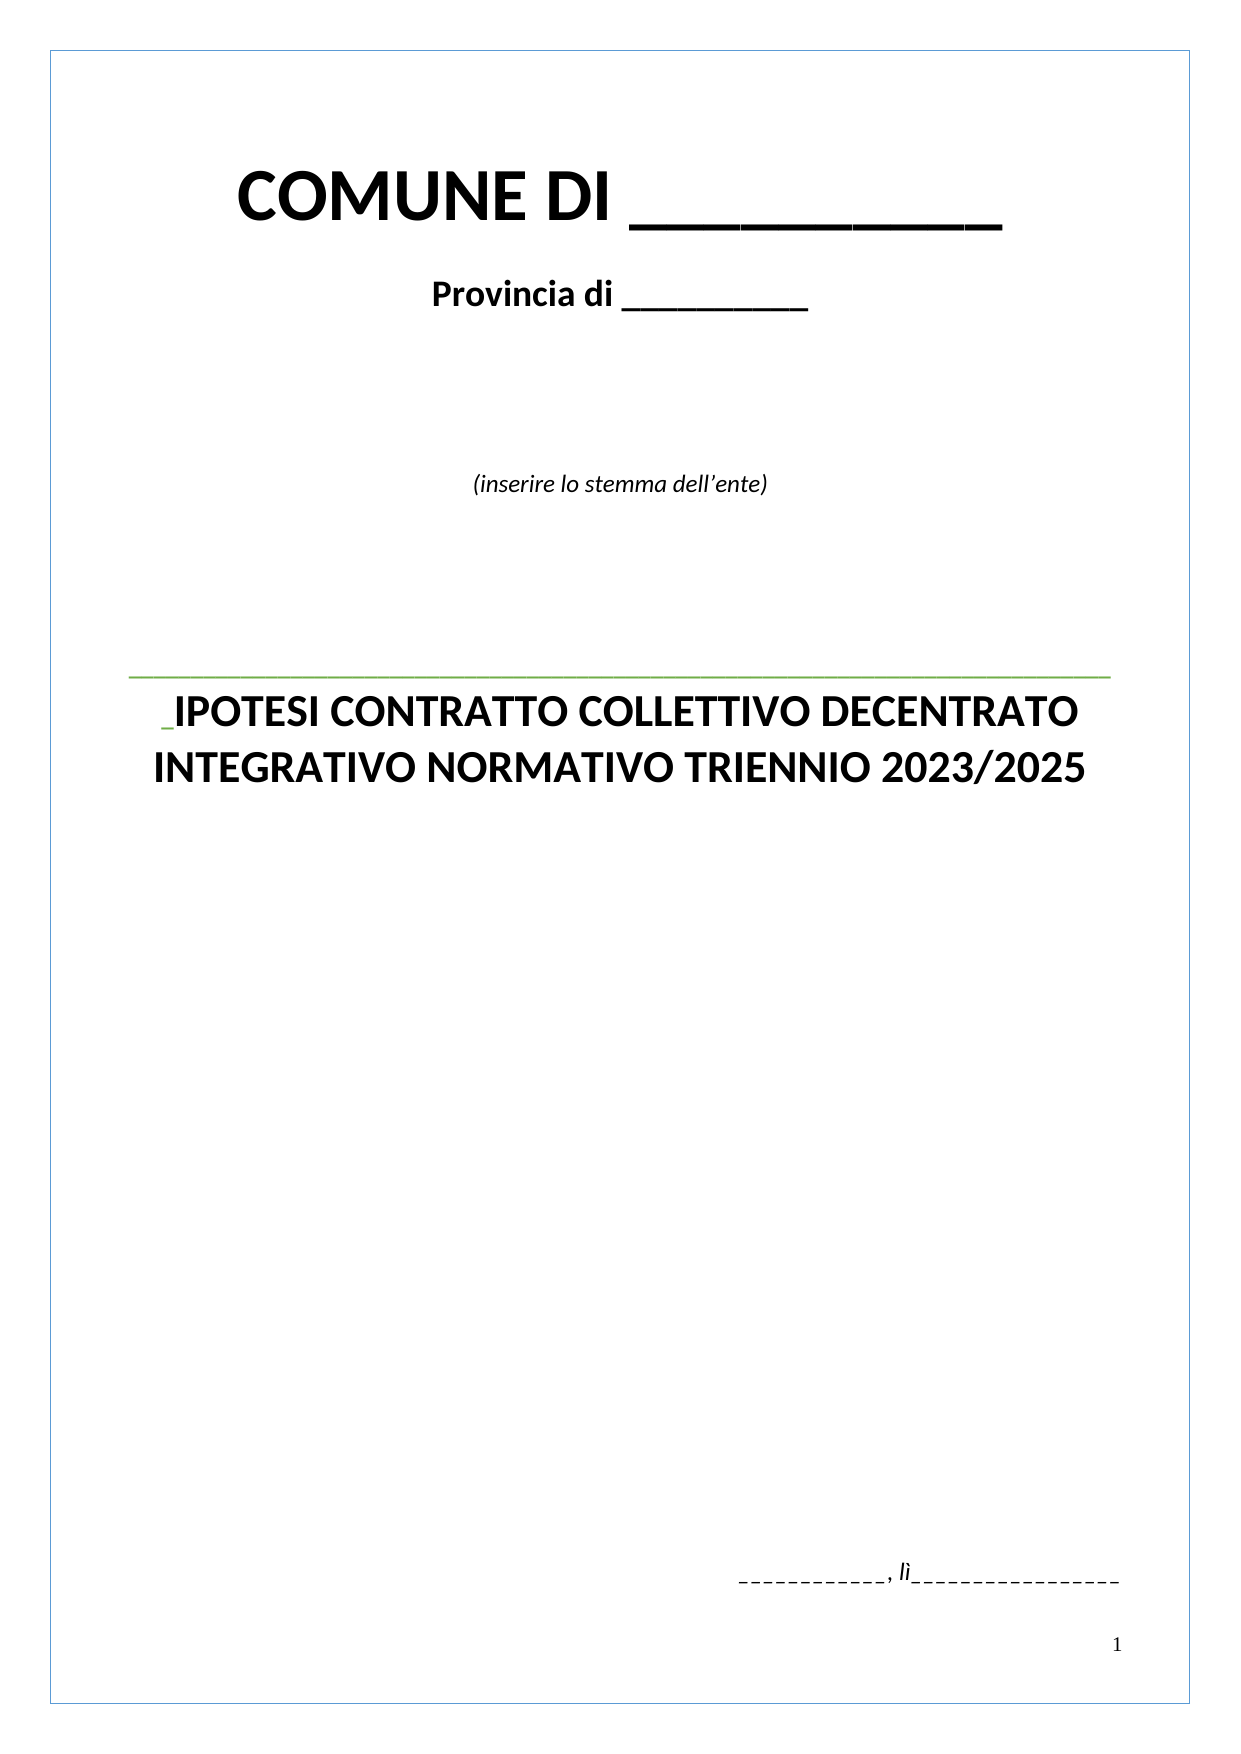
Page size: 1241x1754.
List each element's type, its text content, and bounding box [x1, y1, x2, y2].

text (inserire lo stemma dell’ente) [118, 468, 1122, 498]
text Provincia di __________ [118, 269, 1122, 315]
text ________________________________________________________________________________IPOTESI CONTRATTO COLLETTIVO DECENTRATO INTEGRATIVO NORMATIVO TRIENNIO 2023/2025 [118, 651, 1122, 793]
text ____________, lì_________________ [118, 1557, 1122, 1587]
text COMUNE DI __________ [118, 147, 1122, 239]
